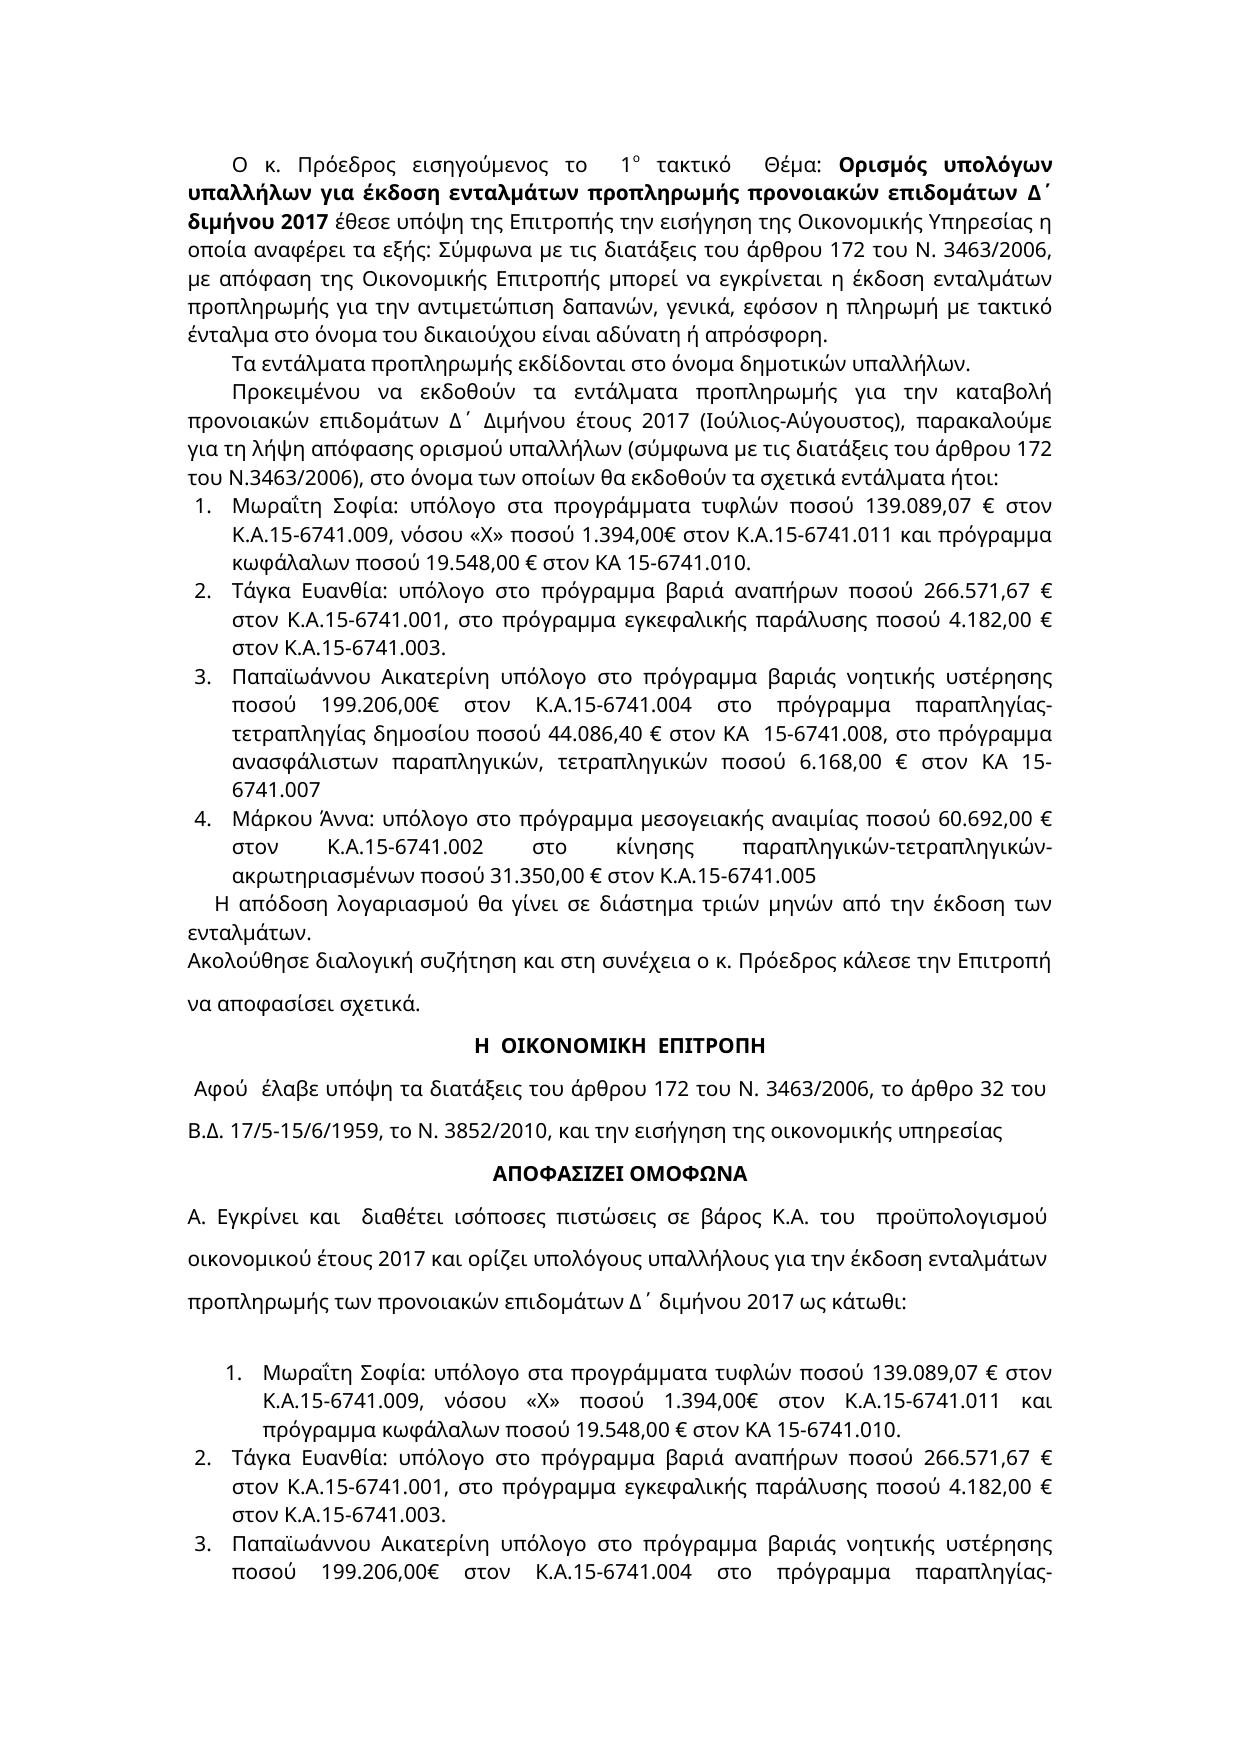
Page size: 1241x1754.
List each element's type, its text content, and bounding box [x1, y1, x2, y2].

text Ο κ. Πρόεδρος εισηγούμενος το 1ο τακτικό Θέμα: Ορισμός υπολόγων υπαλλήλων για έκδοση ενταλμάτων προπληρωμής προνοιακών επιδομάτων Δ΄ διμήνου 2017 έθεσε υπόψη της Επιτροπής την εισήγηση της Οικονομικής Υπηρεσίας η οποία αναφέρει τα εξής: Σύμφωνα με τις διατάξεις του άρθρου 172 του Ν. 3463/2006, με απόφαση της Οικονομικής Επιτροπής μπορεί να εγκρίνεται η έκδοση ενταλμάτων προπληρωμής για την αντιμετώπιση δαπανών, γενικά, εφόσον η πληρωμή με τακτικό ένταλμα στο όνομα του δικαιούχου είναι αδύνατη ή απρόσφορη. [187, 150, 1053, 349]
list Μωραΐτη Σοφία: υπόλογο στα προγράμματα τυφλών ποσού 139.089,07 € στον Κ.Α.15-6741.009, νόσου «Χ» ποσού 1.394,00€ στον Κ.Α.15-6741.011 και πρόγραμμα κωφάλαλων ποσού 19.548,00 € στον ΚΑ 15-6741.010. [194, 491, 1053, 577]
text Προκειμένου να εκδοθούν τα εντάλματα προπληρωμής για την καταβολή προνοιακών επιδομάτων Δ΄ Διμήνου έτους 2017 (Ιούλιος-Αύγουστος), παρακαλούμε για τη λήψη απόφασης ορισμού υπαλλήλων (σύμφωνα με τις διατάξεις του άρθρου 172 του Ν.3463/2006), στο όνομα των οποίων θα εκδοθούν τα σχετικά εντάλματα ήτοι: [187, 377, 1053, 491]
text Αφού έλαβε υπόψη τα διατάξεις του άρθρου 172 του Ν. 3463/2006, το άρθρο 32 του Β.Δ. 17/5-15/6/1959, το Ν. 3852/2010, και την εισήγηση της οικονομικής υπηρεσίας [187, 1074, 1048, 1145]
text ΑΠΟΦΑΣΙΖΕΙ ΟΜΟΦΩΝΑ [187, 1159, 1053, 1188]
text Α. Εγκρίνει και διαθέτει ισόποσες πιστώσεις σε βάρος Κ.Α. του προϋπολογισμού οικονομικού έτους 2017 και ορίζει υπολόγους υπαλλήλους για την έκδοση ενταλμάτων προπληρωμής των προνοιακών επιδομάτων Δ΄ διμήνου 2017 ως κάτωθι: [187, 1202, 1048, 1316]
text Η απόδοση λογαριασμού θα γίνει σε διάστημα τριών μηνών από την έκδοση των ενταλμάτων. [187, 889, 1053, 946]
list Μωραΐτη Σοφία: υπόλογο στα προγράμματα τυφλών ποσού 139.089,07 € στον Κ.Α.15-6741.009, νόσου «Χ» ποσού 1.394,00€ στον Κ.Α.15-6741.011 και πρόγραμμα κωφάλαλων ποσού 19.548,00 € στον ΚΑ 15-6741.010. [225, 1358, 1053, 1443]
list Μάρκου Άννα: υπόλογο στο πρόγραμμα μεσογειακής αναιμίας ποσού 60.692,00 € στον Κ.Α.15-6741.002 στο κίνησης παραπληγικών-τετραπληγικών-ακρωτηριασμένων ποσού 31.350,00 € στον Κ.Α.15-6741.005 [194, 804, 1053, 889]
text Η ΟΙΚΟΝΟΜΙΚΗ ΕΠΙΤΡΟΠΗ [187, 1031, 1053, 1060]
text Ακολούθησε διαλογική συζήτηση και στη συνέχεια ο κ. Πρόεδρος κάλεσε την Επιτροπή να αποφασίσει σχετικά. [187, 946, 1053, 1017]
list Τάγκα Ευανθία: υπόλογο στο πρόγραμμα βαριά αναπήρων ποσού 266.571,67 € στον Κ.Α.15-6741.001, στο πρόγραμμα εγκεφαλικής παράλυσης ποσού 4.182,00 € στον Κ.Α.15-6741.003. [194, 577, 1053, 662]
text Τα εντάλματα προπληρωμής εκδίδονται στο όνομα δημοτικών υπαλλήλων. [187, 349, 1053, 377]
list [194, 1529, 1053, 1586]
list Τάγκα Ευανθία: υπόλογο στο πρόγραμμα βαριά αναπήρων ποσού 266.571,67 € στον Κ.Α.15-6741.001, στο πρόγραμμα εγκεφαλικής παράλυσης ποσού 4.182,00 € στον Κ.Α.15-6741.003. [194, 1443, 1053, 1529]
